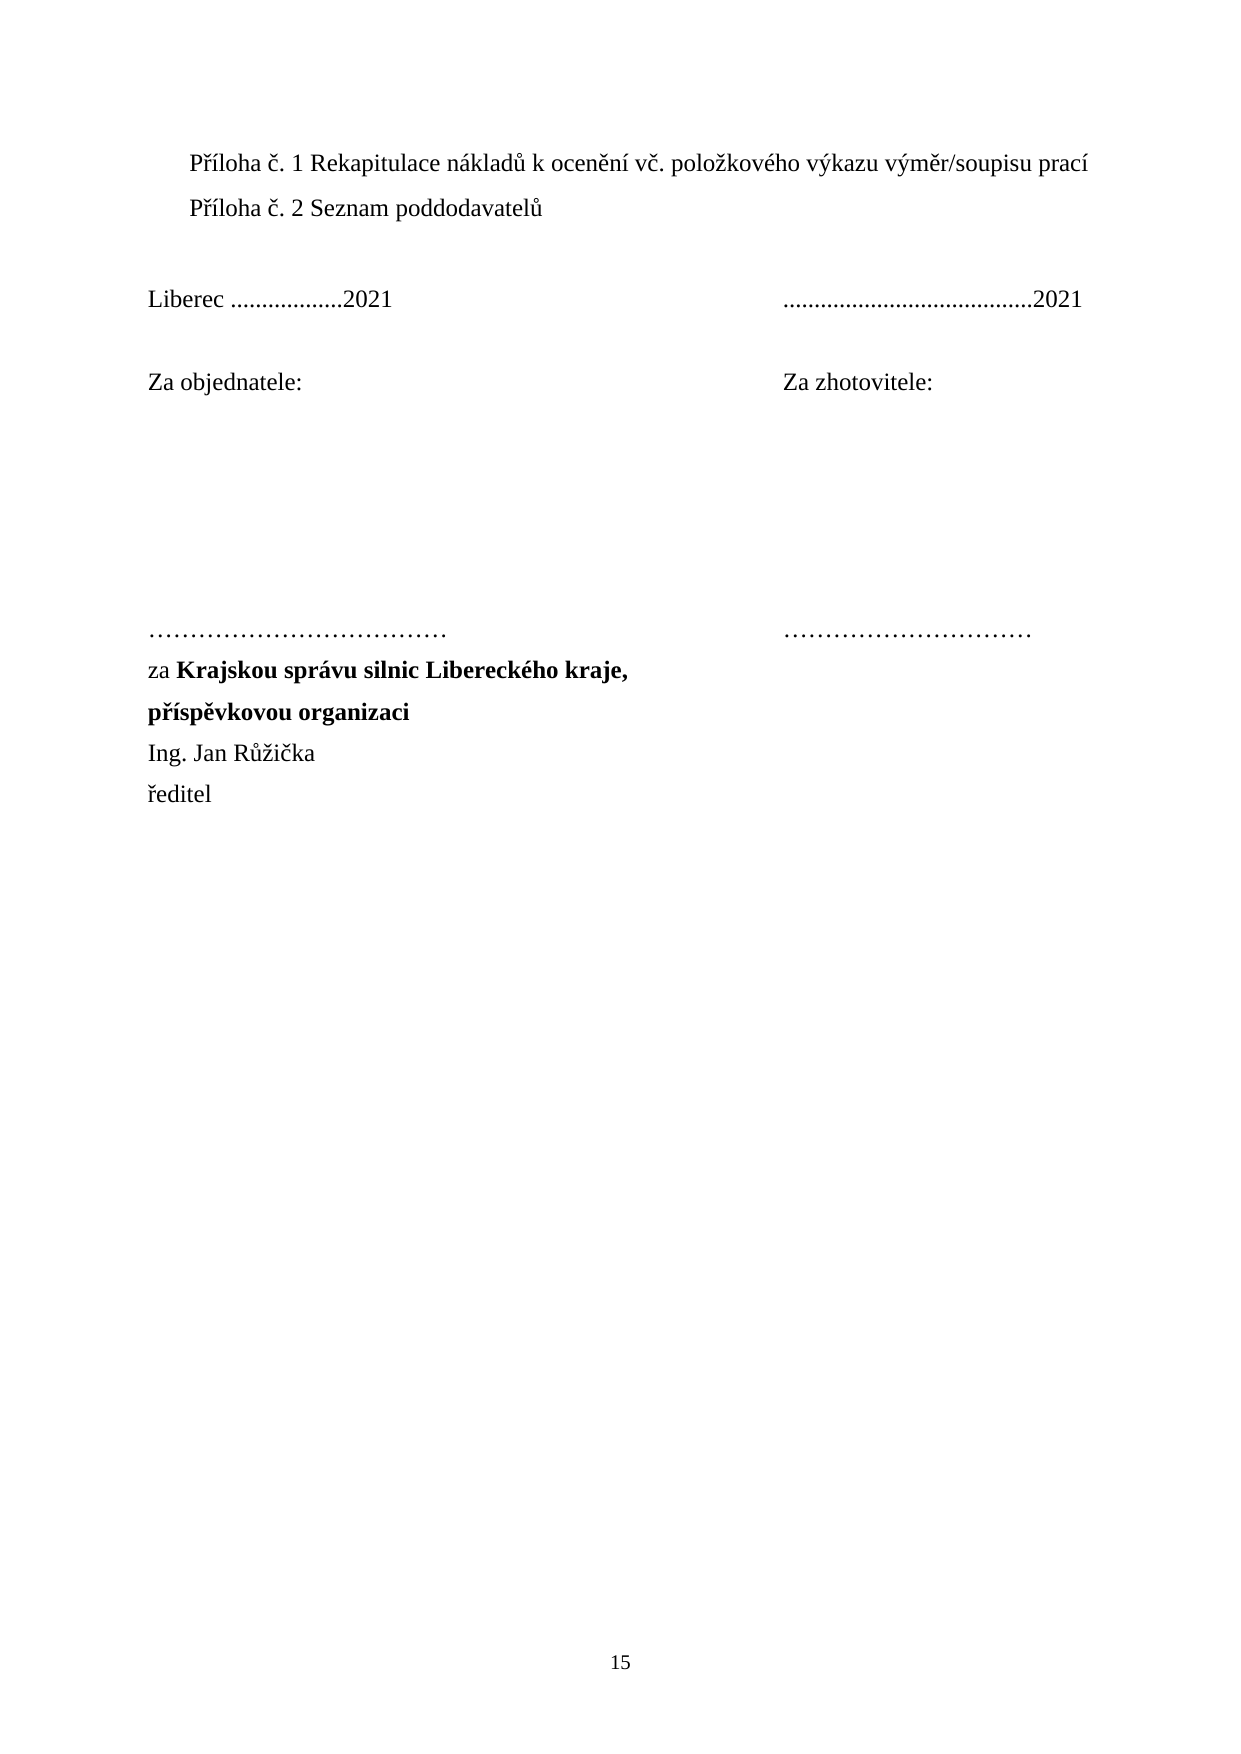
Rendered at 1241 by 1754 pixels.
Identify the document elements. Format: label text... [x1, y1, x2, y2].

text ……………………………… ………………………… [148, 614, 1092, 643]
text Liberec ..................2021 ........................................2021 [148, 284, 1092, 313]
text Za objednatele: Za zhotovitele: [148, 367, 1092, 396]
text Ing. Jan Růžička [148, 738, 1092, 767]
text ředitel [148, 779, 1092, 808]
text Příloha č. 2 Seznam poddodavatelů [189, 193, 1092, 222]
text Příloha č. 1 Rekapitulace nákladů k ocenění vč. položkového výkazu výměr/soupisu prací [189, 148, 1092, 176]
text příspěvkovou organizaci [148, 697, 1092, 726]
text za Krajskou správu silnic Libereckého kraje, [148, 656, 1092, 684]
